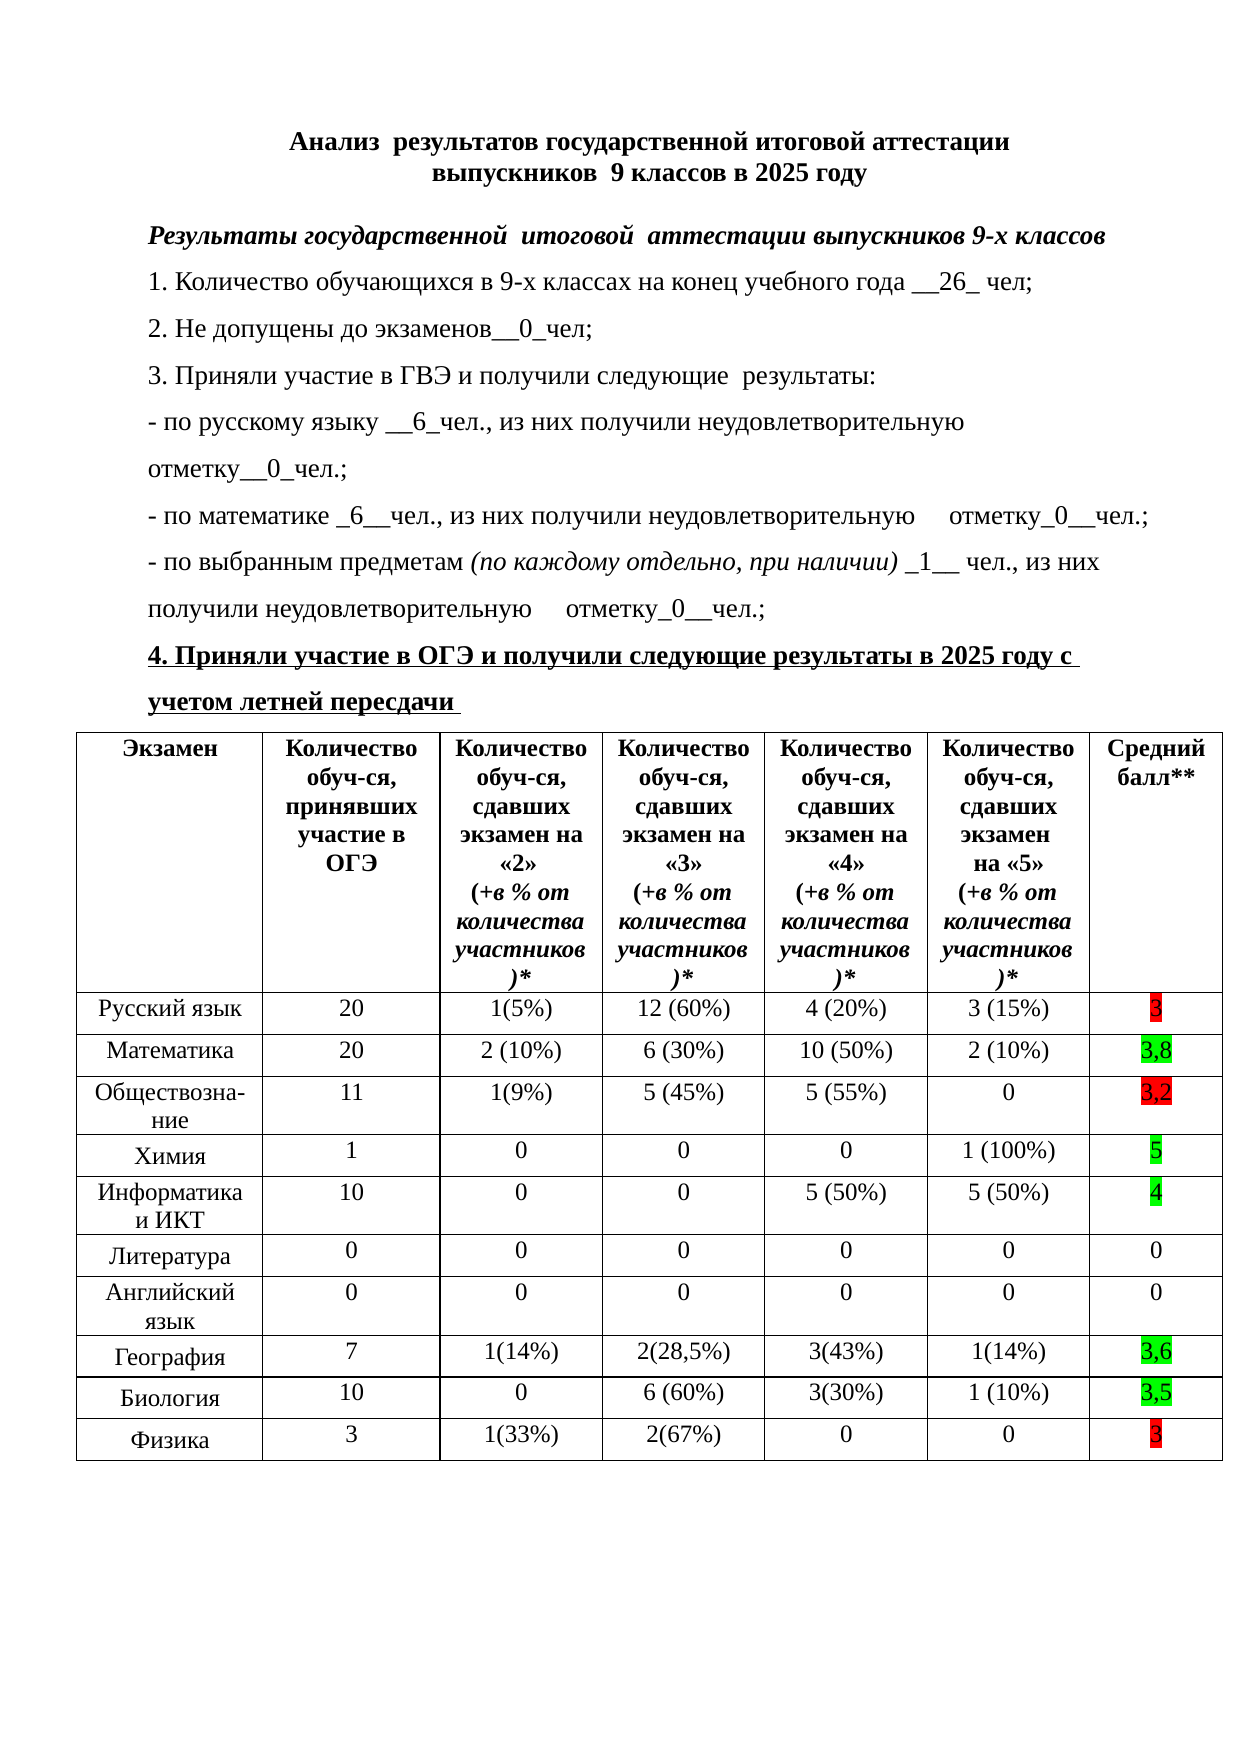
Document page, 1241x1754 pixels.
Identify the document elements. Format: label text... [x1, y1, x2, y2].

table_cell 3 [263, 1419, 439, 1460]
text 3. Приняли участие в ГВЭ и получили следующие результаты: [148, 359, 1152, 390]
table_cell Информатика и ИКТ [77, 1177, 262, 1234]
table_cell 0 [603, 1135, 764, 1176]
table_header Количество обуч-ся, сдавших экзамен на «4» (+в % от количества участников)* [765, 733, 927, 992]
table_cell 5 (50%) [765, 1177, 927, 1234]
table_header Количество обуч-ся, сдавших экзамен на «5» (+в % от количества участников)* [928, 733, 1089, 992]
table_cell География [77, 1336, 262, 1376]
table_cell 0 [1090, 1235, 1222, 1276]
table_cell 1 (100%) [928, 1135, 1089, 1176]
table_cell 7 [263, 1336, 439, 1376]
table_cell 0 [441, 1235, 602, 1276]
table_cell 1 (10%) [928, 1378, 1089, 1418]
table_cell 20 [263, 993, 439, 1034]
table_cell 20 [263, 1035, 439, 1076]
table_cell 0 [765, 1277, 927, 1335]
table_cell 11 [263, 1077, 439, 1134]
table_cell 5 (50%) [928, 1177, 1089, 1234]
table_cell 0 [603, 1277, 764, 1335]
table_cell 0 [263, 1235, 439, 1276]
table_cell 5 (45%) [603, 1077, 764, 1134]
table_cell Химия [77, 1135, 262, 1176]
table_cell 4 (20%) [765, 993, 927, 1034]
table_header Экзамен [77, 733, 262, 992]
table_cell 0 [441, 1177, 602, 1234]
table_cell Русский язык [77, 993, 262, 1034]
table_cell 2(28,5%) [603, 1336, 764, 1376]
text Анализ результатов государственной итоговой аттестации [148, 125, 1152, 157]
table_cell 2(67%) [603, 1419, 764, 1460]
text 1. Количество обучающихся в 9-х классах на конец учебного года __26_ чел; [148, 266, 1152, 297]
table_cell 0 [928, 1077, 1089, 1134]
text - по математике _6__чел., из них получили неудовлетворительную отметку_0__чел.; [148, 499, 1152, 530]
table_cell 0 [603, 1177, 764, 1234]
table_cell Литература [77, 1235, 262, 1276]
table_cell 4 [1090, 1177, 1222, 1234]
table_cell 3 [1090, 1419, 1222, 1460]
table_header Количество обуч-ся, сдавших экзамен на «3» (+в % от количества участников)* [603, 733, 764, 992]
table_cell Биология [77, 1378, 262, 1418]
table_cell 0 [765, 1419, 927, 1460]
table_cell 5 (55%) [765, 1077, 927, 1134]
table_cell 0 [765, 1235, 927, 1276]
table_cell 0 [441, 1135, 602, 1176]
table_cell 1(9%) [441, 1077, 602, 1134]
table_header Количество обуч-ся, принявших участие в ОГЭ [263, 733, 439, 992]
table_cell Обществозна-ние [77, 1077, 262, 1134]
table_cell 3,5 [1090, 1378, 1222, 1418]
text - по выбранным предметам (по каждому отдельно, при наличии) _1__ чел., из них получили неудовлетворительную отметку_0__чел.; [148, 546, 1152, 623]
text выпускников 9 классов в 2025 году [148, 157, 1152, 188]
table_header Количество обуч-ся, сдавших экзамен на «2» (+в % от количества участников)* [441, 733, 602, 992]
table_cell 10 [263, 1177, 439, 1234]
text 4. Приняли участие в ОГЭ и получили следующие результаты в 2025 году с учетом летней пересдачи [148, 639, 1152, 717]
table_cell 1(14%) [928, 1336, 1089, 1376]
table_cell 1(14%) [441, 1336, 602, 1376]
table_cell 3,6 [1090, 1336, 1222, 1376]
table_cell 12 (60%) [603, 993, 764, 1034]
text 2. Не допущены до экзаменов__0_чел; [148, 312, 1152, 343]
table_cell 0 [928, 1235, 1089, 1276]
table_cell 3,2 [1090, 1077, 1222, 1134]
text Результаты государственной итоговой аттестации выпускников 9-х классов [148, 219, 1152, 250]
table_cell 2 (10%) [441, 1035, 602, 1076]
table_cell 10 [263, 1378, 439, 1418]
table_cell 2 (10%) [928, 1035, 1089, 1076]
table_cell 0 [441, 1378, 602, 1418]
table_header Средний балл** [1090, 733, 1222, 992]
table_cell 6 (30%) [603, 1035, 764, 1076]
table_cell 1(33%) [441, 1419, 602, 1460]
table_cell 0 [603, 1235, 764, 1276]
table_cell Английский язык [77, 1277, 262, 1335]
table_cell 5 [1090, 1135, 1222, 1176]
table_cell 1 [263, 1135, 439, 1176]
table_cell 0 [765, 1135, 927, 1176]
table_cell 6 (60%) [603, 1378, 764, 1418]
table_cell 3(30%) [765, 1378, 927, 1418]
table_cell 0 [441, 1277, 602, 1335]
table_cell 3(43%) [765, 1336, 927, 1376]
table_cell 3,8 [1090, 1035, 1222, 1076]
table_cell Физика [77, 1419, 262, 1460]
table_cell 0 [928, 1277, 1089, 1335]
table_cell 3 (15%) [928, 993, 1089, 1034]
table_cell Математика [77, 1035, 262, 1076]
table_cell 3 [1090, 993, 1222, 1034]
table_cell 0 [928, 1419, 1089, 1460]
table_cell 0 [1090, 1277, 1222, 1335]
table_cell 10 (50%) [765, 1035, 927, 1076]
text - по русскому языку __6_чел., из них получили неудовлетворительную отметку__0_чел.; [148, 406, 1152, 483]
table_cell 0 [263, 1277, 439, 1335]
table_cell 1(5%) [441, 993, 602, 1034]
